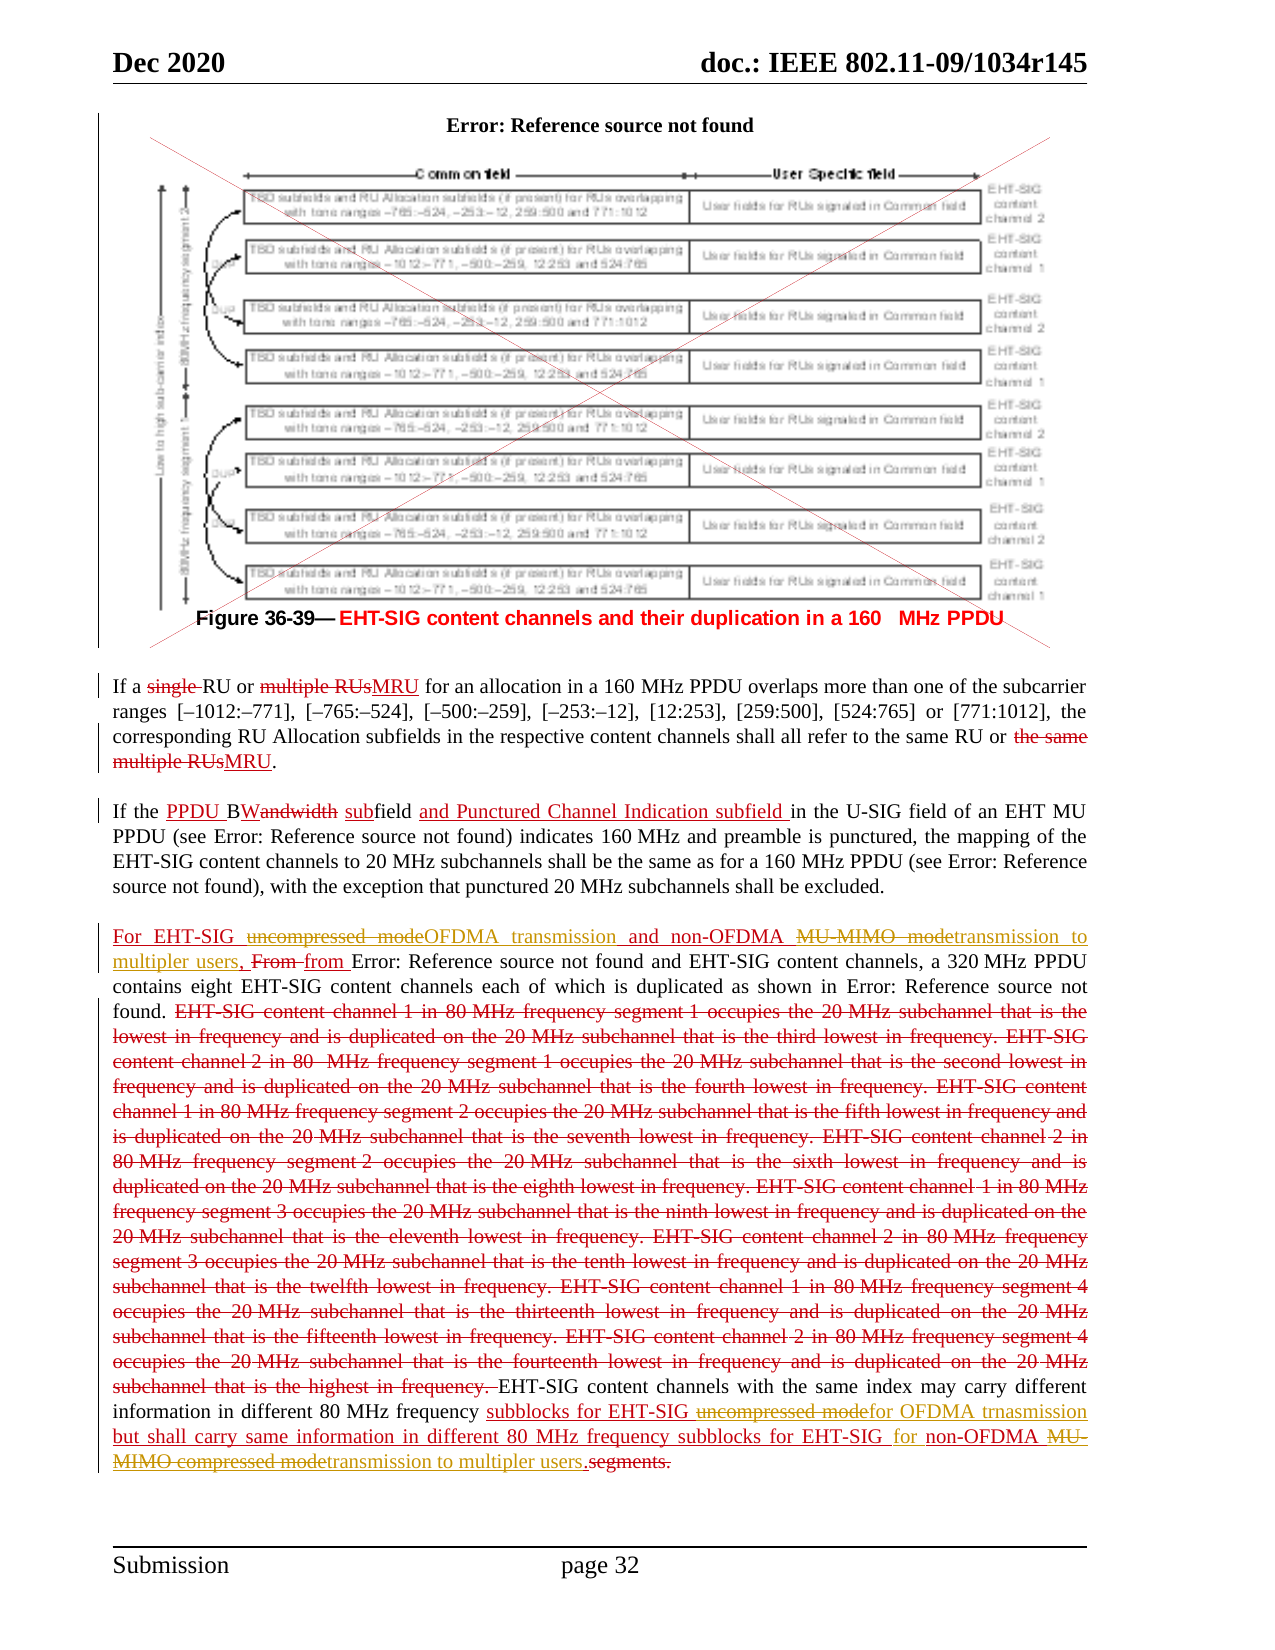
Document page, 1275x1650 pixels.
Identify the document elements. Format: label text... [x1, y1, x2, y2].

text Equation (36-22) and 36.3.11.8.2 (EHT-SIG content channels), a 320 MHz PPDU contains eight EHT-SIG content channels each of which is duplicated as shown in Figure 36-40 (EHT-SIG content channels and their duplication in a 320 MHz PPDU). EHT-SIG content channels with the same index may carry different information in different 80 MHz frequency [112, 1113, 1087, 1162]
text Equation (36-22) and 36.3.11.8.2 (EHT-SIG content channels), a 320 MHz PPDU contains eight EHT-SIG content channels each of which is duplicated as shown in Figure 36-40 (EHT-SIG content channels and their duplication in a 320 MHz PPDU). EHT-SIG content channels with the same index may carry different information in different 80 MHz frequency [112, 1288, 1087, 1312]
text Equation (36-22) and 36.3.11.8.2 (EHT-SIG content channels), a 320 MHz PPDU contains eight EHT-SIG content channels each of which is duplicated as shown in Figure 36-40 (EHT-SIG content channels and their duplication in a 320 MHz PPDU). EHT-SIG content channels with the same index may carry different information in different 80 MHz frequency [112, 1163, 1087, 1187]
text Equation (36-22) and 36.3.11.8.2 (EHT-SIG content channels), a 320 MHz PPDU contains eight EHT-SIG content channels each of which is duplicated as shown in Figure 36-40 (EHT-SIG content channels and their duplication in a 320 MHz PPDU). EHT-SIG content channels with the same index may carry different information in different 80 MHz frequency [112, 1063, 1087, 1087]
text Equation (36-22) and 36.3.11.8.2 (EHT-SIG content channels), a 320 MHz PPDU contains eight EHT-SIG content channels each of which is duplicated as shown in Figure 36-40 (EHT-SIG content channels and their duplication in a 320 MHz PPDU). EHT-SIG content channels with the same index may carry different information in different 80 MHz frequency [112, 1338, 1087, 1362]
text Equation (36-22) and 36.3.11.8.2 (EHT-SIG content channels), a 320 MHz PPDU contains eight EHT-SIG content channels each of which is duplicated as shown in Figure 36-40 (EHT-SIG content channels and their duplication in a 320 MHz PPDU). EHT-SIG content channels with the same index may carry different information in different 80 MHz frequency [112, 923, 1087, 945]
text Equation (36-22) and 36.3.11.8.2 (EHT-SIG content channels), a 320 MHz PPDU contains eight EHT-SIG content channels each of which is duplicated as shown in Figure 36-40 (EHT-SIG content channels and their duplication in a 320 MHz PPDU). EHT-SIG content channels with the same index may carry different information in different 80 MHz frequency [112, 1313, 1087, 1337]
text If the B field in the U-SIG field of an EHT MU PPDU (see Table 36-19 (U-SIG field of an EHT MU PPDU)) indicates 160 MHz and preamble is punctured, the mapping of the EHT-SIG content channels to 20 MHz subchannels shall be the same as for a 160 MHz PPDU (see Figure 36-39 (EHT-SIG content channels and their duplication in a 160 MHz PPDU)), with the exception that punctured 20 MHz subchannels shall be excluded. [112, 798, 1087, 898]
text Equation (36-22) and 36.3.11.8.2 (EHT-SIG content channels), a 320 MHz PPDU contains eight EHT-SIG content channels each of which is duplicated as shown in Figure 36-40 (EHT-SIG content channels and their duplication in a 320 MHz PPDU). EHT-SIG content channels with the same index may carry different information in different 80 MHz frequency [112, 1363, 1087, 1473]
text If a RU or for an allocation in a 160 MHz PPDU overlaps more than one of the subcarrier ranges [–1012:–771], [–765:–524], [–500:–259], [–253:–12], [12:253], [259:500], [524:765] or [771:1012], the corresponding RU Allocation subfields in the respective content channels shall all refer to the same RU or . [112, 673, 1087, 773]
text Equation (36-22) and 36.3.11.8.2 (EHT-SIG content channels), a 320 MHz PPDU contains eight EHT-SIG content channels each of which is duplicated as shown in Figure 36-40 (EHT-SIG content channels and their duplication in a 320 MHz PPDU). EHT-SIG content channels with the same index may carry different information in different 80 MHz frequency [112, 946, 1087, 1037]
text Equation (36-22) and 36.3.11.8.2 (EHT-SIG content channels), a 320 MHz PPDU contains eight EHT-SIG content channels each of which is duplicated as shown in Figure 36-40 (EHT-SIG content channels and their duplication in a 320 MHz PPDU). EHT-SIG content channels with the same index may carry different information in different 80 MHz frequency [112, 1263, 1087, 1287]
text Equation (36-22) and 36.3.11.8.2 (EHT-SIG content channels), a 320 MHz PPDU contains eight EHT-SIG content channels each of which is duplicated as shown in Figure 36-40 (EHT-SIG content channels and their duplication in a 320 MHz PPDU). EHT-SIG content channels with the same index may carry different information in different 80 MHz frequency [112, 1038, 1087, 1062]
text Figure 36-39 (EHT-SIG content channels and their duplication in a 160 MHz PPDU) [112, 112, 1087, 648]
text Equation (36-22) and 36.3.11.8.2 (EHT-SIG content channels), a 320 MHz PPDU contains eight EHT-SIG content channels each of which is duplicated as shown in Figure 36-40 (EHT-SIG content channels and their duplication in a 320 MHz PPDU). EHT-SIG content channels with the same index may carry different information in different 80 MHz frequency [112, 1213, 1087, 1237]
text Equation (36-22) and 36.3.11.8.2 (EHT-SIG content channels), a 320 MHz PPDU contains eight EHT-SIG content channels each of which is duplicated as shown in Figure 36-40 (EHT-SIG content channels and their duplication in a 320 MHz PPDU). EHT-SIG content channels with the same index may carry different information in different 80 MHz frequency [112, 1188, 1087, 1212]
text Equation (36-22) and 36.3.11.8.2 (EHT-SIG content channels), a 320 MHz PPDU contains eight EHT-SIG content channels each of which is duplicated as shown in Figure 36-40 (EHT-SIG content channels and their duplication in a 320 MHz PPDU). EHT-SIG content channels with the same index may carry different information in different 80 MHz frequency [112, 1088, 1087, 1112]
text Equation (36-22) and 36.3.11.8.2 (EHT-SIG content channels), a 320 MHz PPDU contains eight EHT-SIG content channels each of which is duplicated as shown in Figure 36-40 (EHT-SIG content channels and their duplication in a 320 MHz PPDU). EHT-SIG content channels with the same index may carry different information in different 80 MHz frequency [112, 1238, 1087, 1262]
